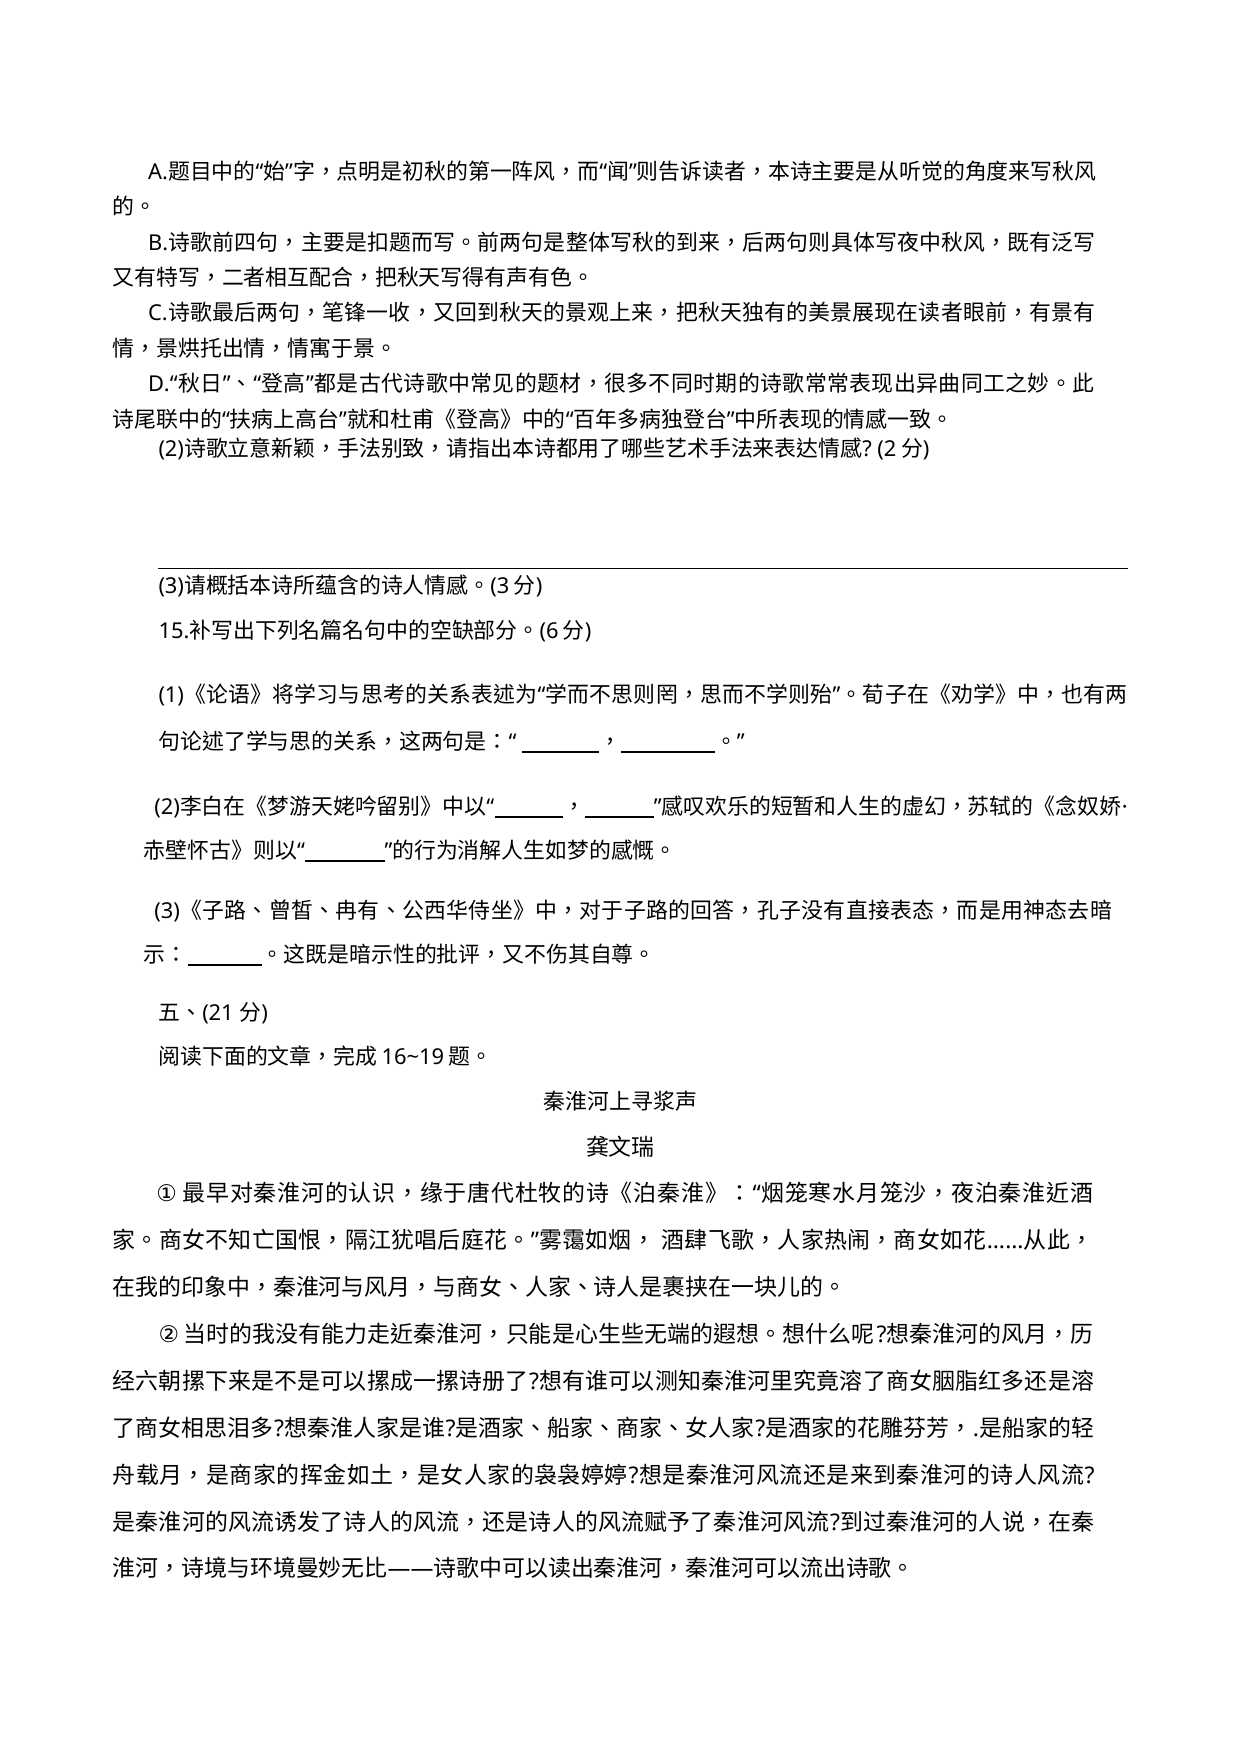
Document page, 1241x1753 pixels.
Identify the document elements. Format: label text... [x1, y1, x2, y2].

text 秦淮河上寻浆声 [112, 1086, 1128, 1116]
text ①最早对秦淮河的认识，缘于唐代杜牧的诗《泊秦淮》：“烟笼寒水月笼沙，夜泊秦淮近酒家。商女不知亡国恨，隔江犹唱后庭花。”雾霭如烟， 酒肆飞歌，人家热闹，商女如花……从此，在我的印象中，秦淮河与风月，与商女、人家、诗人是裹挟在一块儿的。 [112, 1177, 1096, 1302]
text 五、(21 分) [158, 996, 1128, 1026]
text 15.补写出下列名篇名句中的空缺部分。(6分) [158, 612, 1128, 645]
text B.诗歌前四句，主要是扣题而写。前两句是整体写秋的到来，后两句则具体写夜中秋风，既有泛写又有特写，二者相互配合，把秋天写得有声有色。 [112, 221, 1096, 292]
text 阅读下面的文章，完成16~19题。 [158, 1041, 1128, 1071]
text (2)李白在《梦游天姥吟留别》中以“ ， ”感叹欢乐的短暂和人生的虚幻，苏轼的《念奴娇·赤壁怀古》则以“ ”的行为消解人生如梦的感慨。 [144, 791, 1128, 865]
text 龚文瑞 [112, 1131, 1128, 1162]
text (2)诗歌立意新颖，手法别致，请指出本诗都用了哪些艺术手法来表达情感? (2分) [158, 433, 1128, 463]
text (1)《论语》将学习与思考的关系表述为“学而不思则罔，思而不学则殆”。荀子在《劝学》中，也有两句论述了学与思的关系，这两句是：“ ， 。” [158, 679, 1128, 756]
text ②当时的我没有能力走近秦淮河，只能是心生些无端的遐想。想什么呢?想秦淮河的风月，历经六朝摞下来是不是可以摞成一摞诗册了?想有谁可以测知秦淮河里究竟溶了商女胭脂红多还是溶了商女相思泪多?想秦淮人家是谁?是酒家、船家、商家、女人家?是酒家的花雕芬芳，.是船家的轻舟载月，是商家的挥金如土，是女人家的袅袅婷婷?想是秦淮河风流还是来到秦淮河的诗人风流?是秦淮河的风流诱发了诗人的风流，还是诗人的风流赋予了秦淮河风流?到过秦淮河的人说，在秦淮河，诗境与环境曼妙无比——诗歌中可以读出秦淮河，秦淮河可以流出诗歌。 [112, 1318, 1094, 1584]
text A.题目中的“始”字，点明是初秋的第一阵风，而“闻”则告诉读者，本诗主要是从听觉的角度来写秋风的。 [112, 150, 1096, 221]
text (3)请概括本诗所蕴含的诗人情感。(3分) [158, 569, 1128, 600]
text D.“秋日”、“登高”都是古代诗歌中常见的题材，很多不同时期的诗歌常常表现出异曲同工之妙。此诗尾联中的“扶病上高台”就和杜甫《登高》中的“百年多病独登台”中所表现的情感一致。 [112, 362, 1096, 433]
text (3)《子路、曾皙、冉有、公西华侍坐》中，对于子路的回答，孔子没有直接表态，而是用神态去暗示： 。这既是暗示性的批评，又不伤其自尊。 [144, 894, 1115, 969]
text C.诗歌最后两句，笔锋一收，又回到秋天的景观上来，把秋天独有的美景展现在读者眼前，有景有情，景烘托出情，情寓于景。 [112, 292, 1096, 362]
